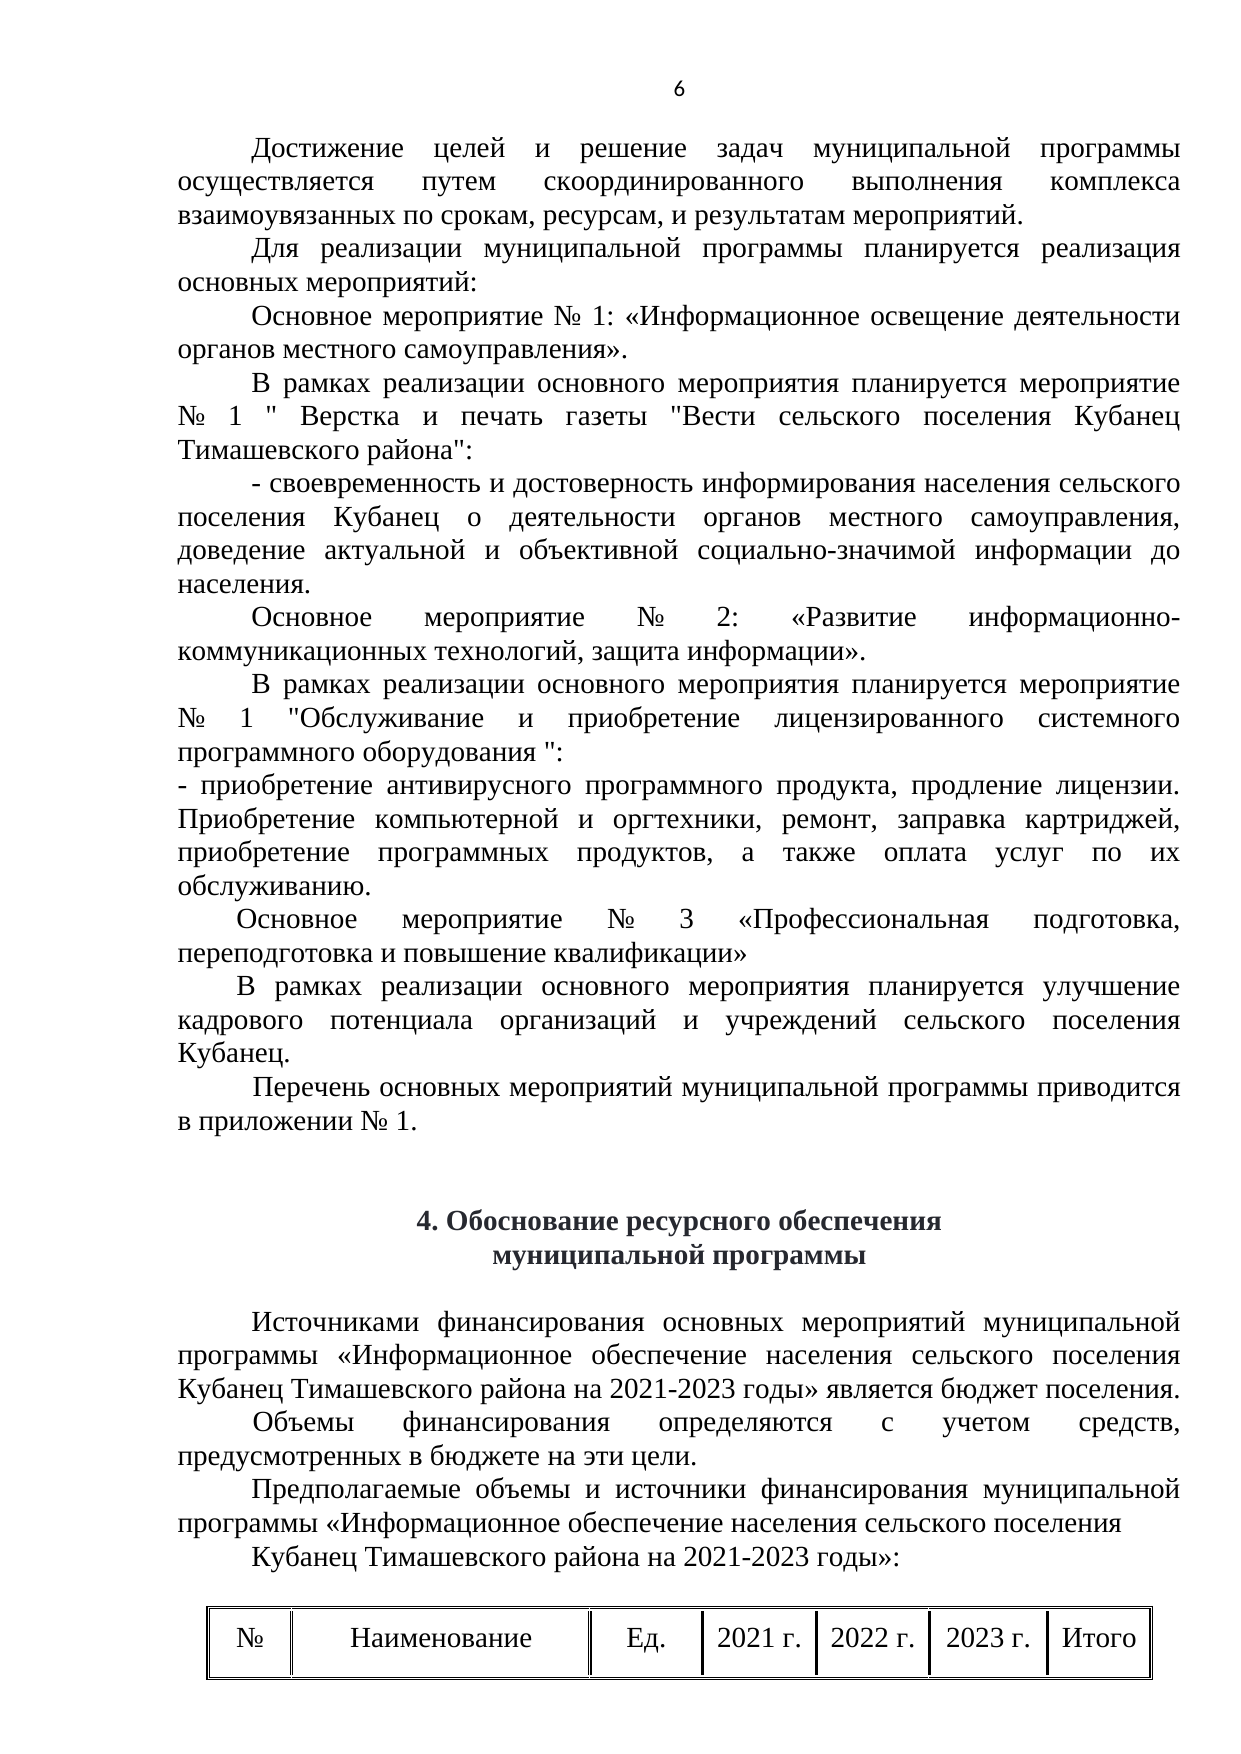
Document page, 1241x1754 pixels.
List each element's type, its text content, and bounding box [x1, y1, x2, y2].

table_header Ед. измер. [590, 1609, 702, 1677]
text Достижение целей и решение задач муниципальной программы осуществляется путем скоординированного выполнения комплекса взаимоувязанных по срокам, ресурсам, и результатам мероприятий. [177, 130, 1181, 231]
text Для реализации муниципальной программы планируется реализация основных мероприятий: [177, 231, 1181, 298]
text Основное мероприятие № 2: «Развитие информационно- коммуникационных технологий, защита информации». [177, 599, 1181, 667]
text В рамках реализации основного мероприятия планируется улучшение кадрового потенциала организаций и учреждений сельского поселения Кубанец. [177, 968, 1181, 1069]
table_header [292, 1607, 590, 1677]
text Предполагаемые объемы и источники финансирования муниципальной программы «Информационное обеспечение населения сельского поселения [177, 1472, 1181, 1539]
text Основное мероприятие № 3 «Профессиональная подготовка, переподготовка и повышение квалификации» [177, 901, 1181, 968]
text - приобретение антивирусного программного продукта, продление лицензии. Приобретение компьютерной и оргтехники, ремонт, заправка картриджей, приобретение программных продуктов, а также оплата услуг по их обслуживанию. [177, 767, 1181, 901]
text 4. Обоснование ресурсного обеспечения [177, 1203, 1181, 1237]
text муниципальной программы [177, 1237, 1181, 1270]
text - своевременность и достоверность информирования населения сельского поселения Кубанец о деятельности органов местного самоуправления, доведение актуальной и объективной социально-значимой информации до населения. [177, 465, 1181, 599]
text В рамках реализации основного мероприятия планируется мероприятие № 1 " Верстка и печать газеты "Вести сельского поселения Кубанец Тимашевского района": [177, 365, 1181, 465]
text Кубанец Тимашевского района на 2021-2023 годы»: [177, 1539, 1181, 1572]
text Объемы финансирования определяются с учетом средств, предусмотренных в бюджете на эти цели. [177, 1404, 1181, 1472]
text Источниками финансирования основных мероприятий муниципальной программы «Информационное обеспечение населения сельского поселения Кубанец Тимашевского района на 2021-2023 годы» является бюджет поселения. [177, 1304, 1181, 1404]
text Основное мероприятие № 1: «Информационное освещение деятельности органов местного самоуправления». [177, 298, 1181, 365]
table_header 2023 г. [929, 1609, 1047, 1677]
table_header 2022 г. [816, 1607, 929, 1677]
text В рамках реализации основного мероприятия планируется мероприятие № 1 "Обслуживание и приобретение лицензированного системного программного оборудования ": [177, 667, 1181, 767]
table_header № п./п. [210, 1609, 292, 1677]
table_header 2021 г. [702, 1609, 816, 1677]
table_header Итого [1047, 1609, 1149, 1677]
text Перечень основных мероприятий муниципальной программы приводится в приложении № 1. [177, 1069, 1181, 1136]
